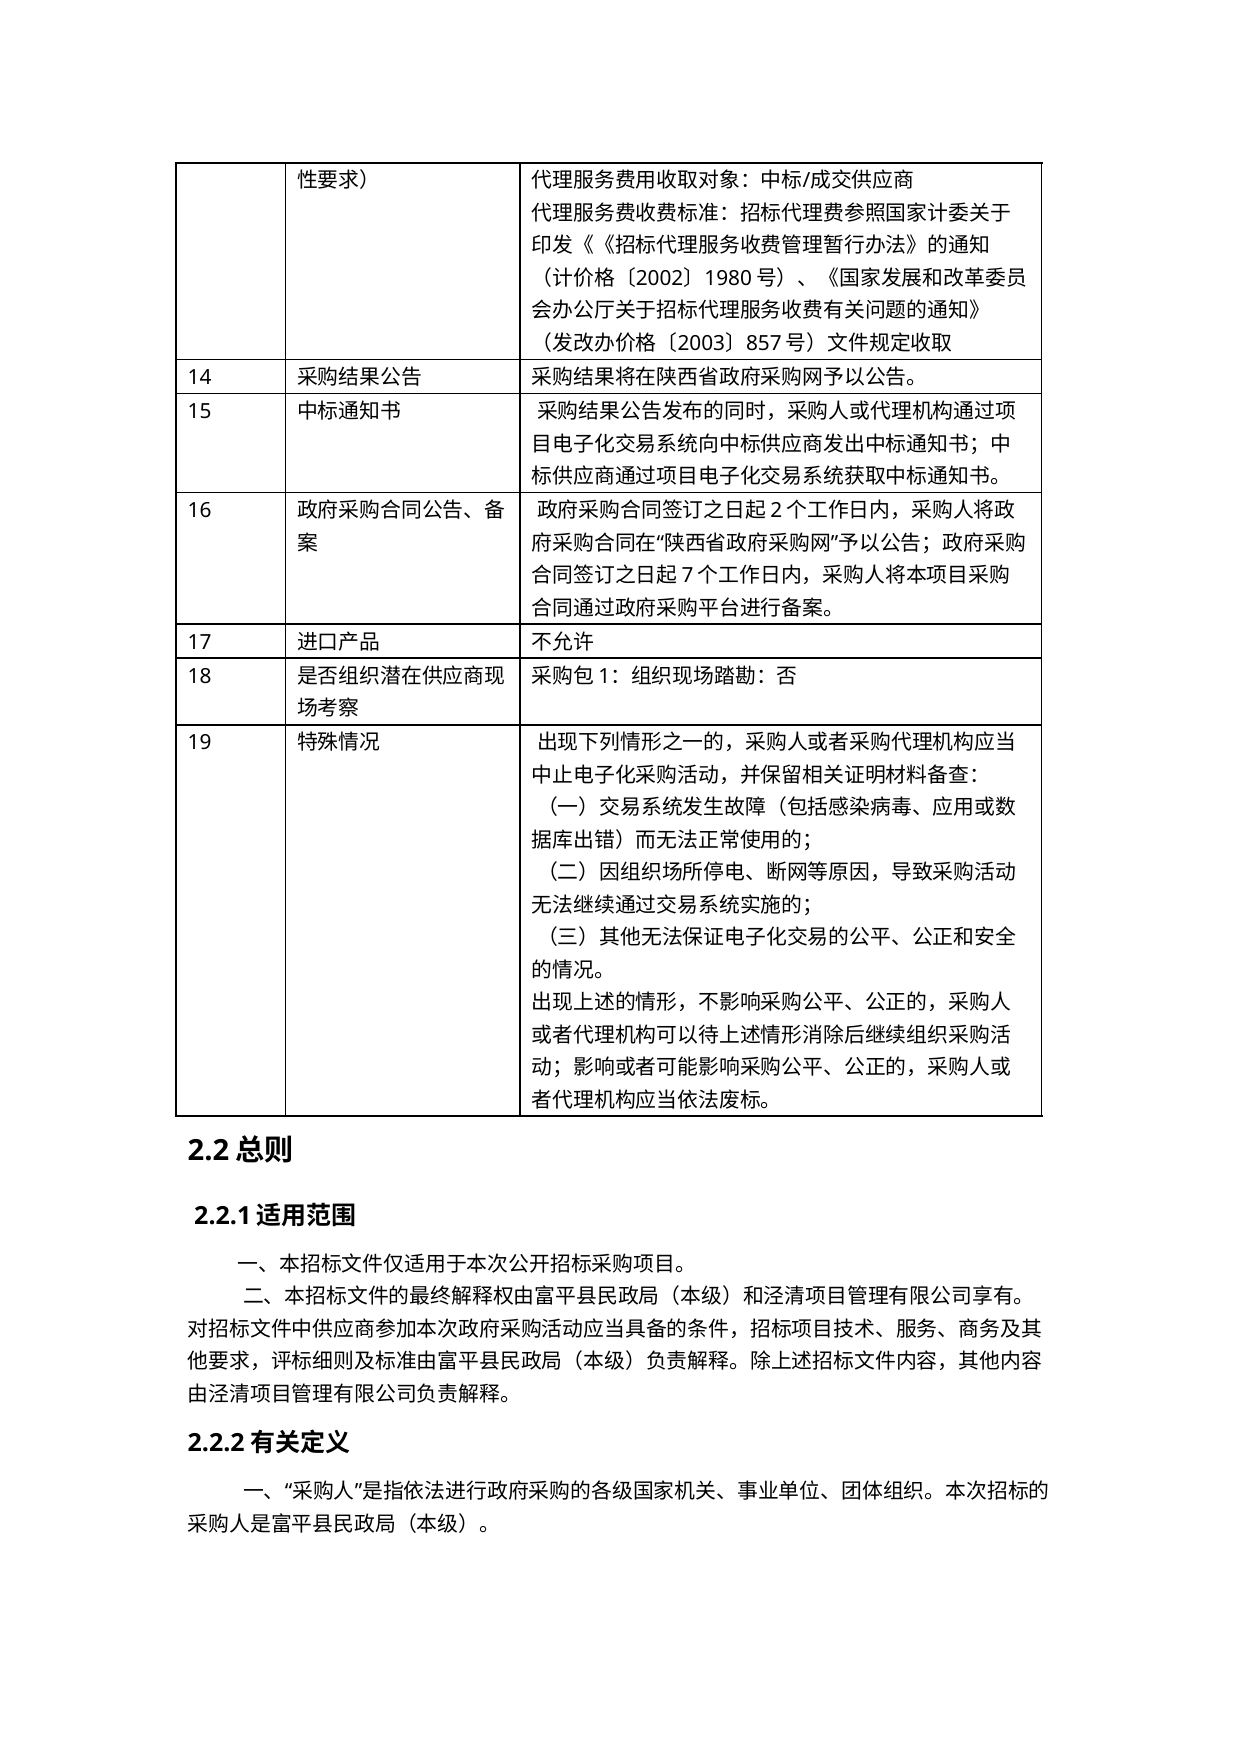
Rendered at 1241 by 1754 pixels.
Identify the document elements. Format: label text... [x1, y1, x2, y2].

table_cell 中标通知书 [286, 394, 519, 492]
table_cell 采购结果公告 [286, 360, 519, 393]
table_cell 进口产品 [286, 625, 519, 657]
text 一、本招标文件仅适用于本次公开招标采购项目。 [187, 1247, 1053, 1279]
table_cell 出现下列情形之一的，采购人或者采购代理机构应当中止电子化采购活动，并保留相关证明材料备查： （一）交易系统发生故障（包括感染病毒、应用或数据库出错）而无法正常使用的； （二）因组织场所停电、断网等原因，导致采购活动无法继续通过交易系统实施的； （三）其他无法保证电子化交易的公平、公正和安全的情况。 出现上述的情形，不影响采购公平、公正的，采购人或者代理机构可以待上述情形消除后继续组织采购活动；影响或者可能影响采购公平、公正的，采购人或者代理机构应当依法废标。 [521, 726, 1041, 1115]
table_cell 17 [177, 625, 285, 657]
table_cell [521, 164, 1041, 358]
table_cell 政府采购合同公告、备案 [286, 493, 519, 623]
table_cell 特殊情况 [286, 726, 519, 1115]
table_cell 采购包1：组织现场踏勘：否 [521, 659, 1041, 724]
table_cell 是否组织潜在供应商现场考察 [286, 659, 519, 724]
table_cell 19 [177, 726, 285, 1115]
table_cell 不允许 [521, 625, 1041, 657]
table_cell 政府采购合同签订之日起2个工作日内，采购人将政府采购合同在“陕西省政府采购网”予以公告；政府采购合同签订之日起7个工作日内，采购人将本项目采购合同通过政府采购平台进行备案。 [521, 493, 1041, 623]
text 2.2.2有关定义 [187, 1409, 1053, 1474]
text 2.2总则 [187, 1117, 1053, 1182]
table_cell 13 [177, 164, 285, 358]
table_cell 15 [177, 394, 285, 492]
table_cell 14 [177, 360, 285, 393]
table_cell 16 [177, 493, 285, 623]
text 2.2.1适用范围 [187, 1182, 1053, 1247]
table_cell 采购结果将在陕西省政府采购网予以公告。 [521, 360, 1041, 393]
text 一、“采购人”是指依法进行政府采购的各级国家机关、事业单位、团体组织。本次招标的采购人是富平县民政局（本级）。 [187, 1474, 1053, 1539]
text 二、本招标文件的最终解释权由富平县民政局（本级）和泾清项目管理有限公司享有。对招标文件中供应商参加本次政府采购活动应当具备的条件，招标项目技术、服务、商务及其他要求，评标细则及标准由富平县民政局（本级）负责解释。除上述招标文件内容，其他内容由泾清项目管理有限公司负责解释。 [187, 1279, 1053, 1409]
table_cell 采购结果公告发布的同时，采购人或代理机构通过项目电子化交易系统向中标供应商发出中标通知书；中标供应商通过项目电子化交易系统获取中标通知书。 [521, 394, 1041, 492]
table_cell 招标代理服务费（实质性要求） [286, 164, 519, 358]
table_cell 18 [177, 659, 285, 724]
